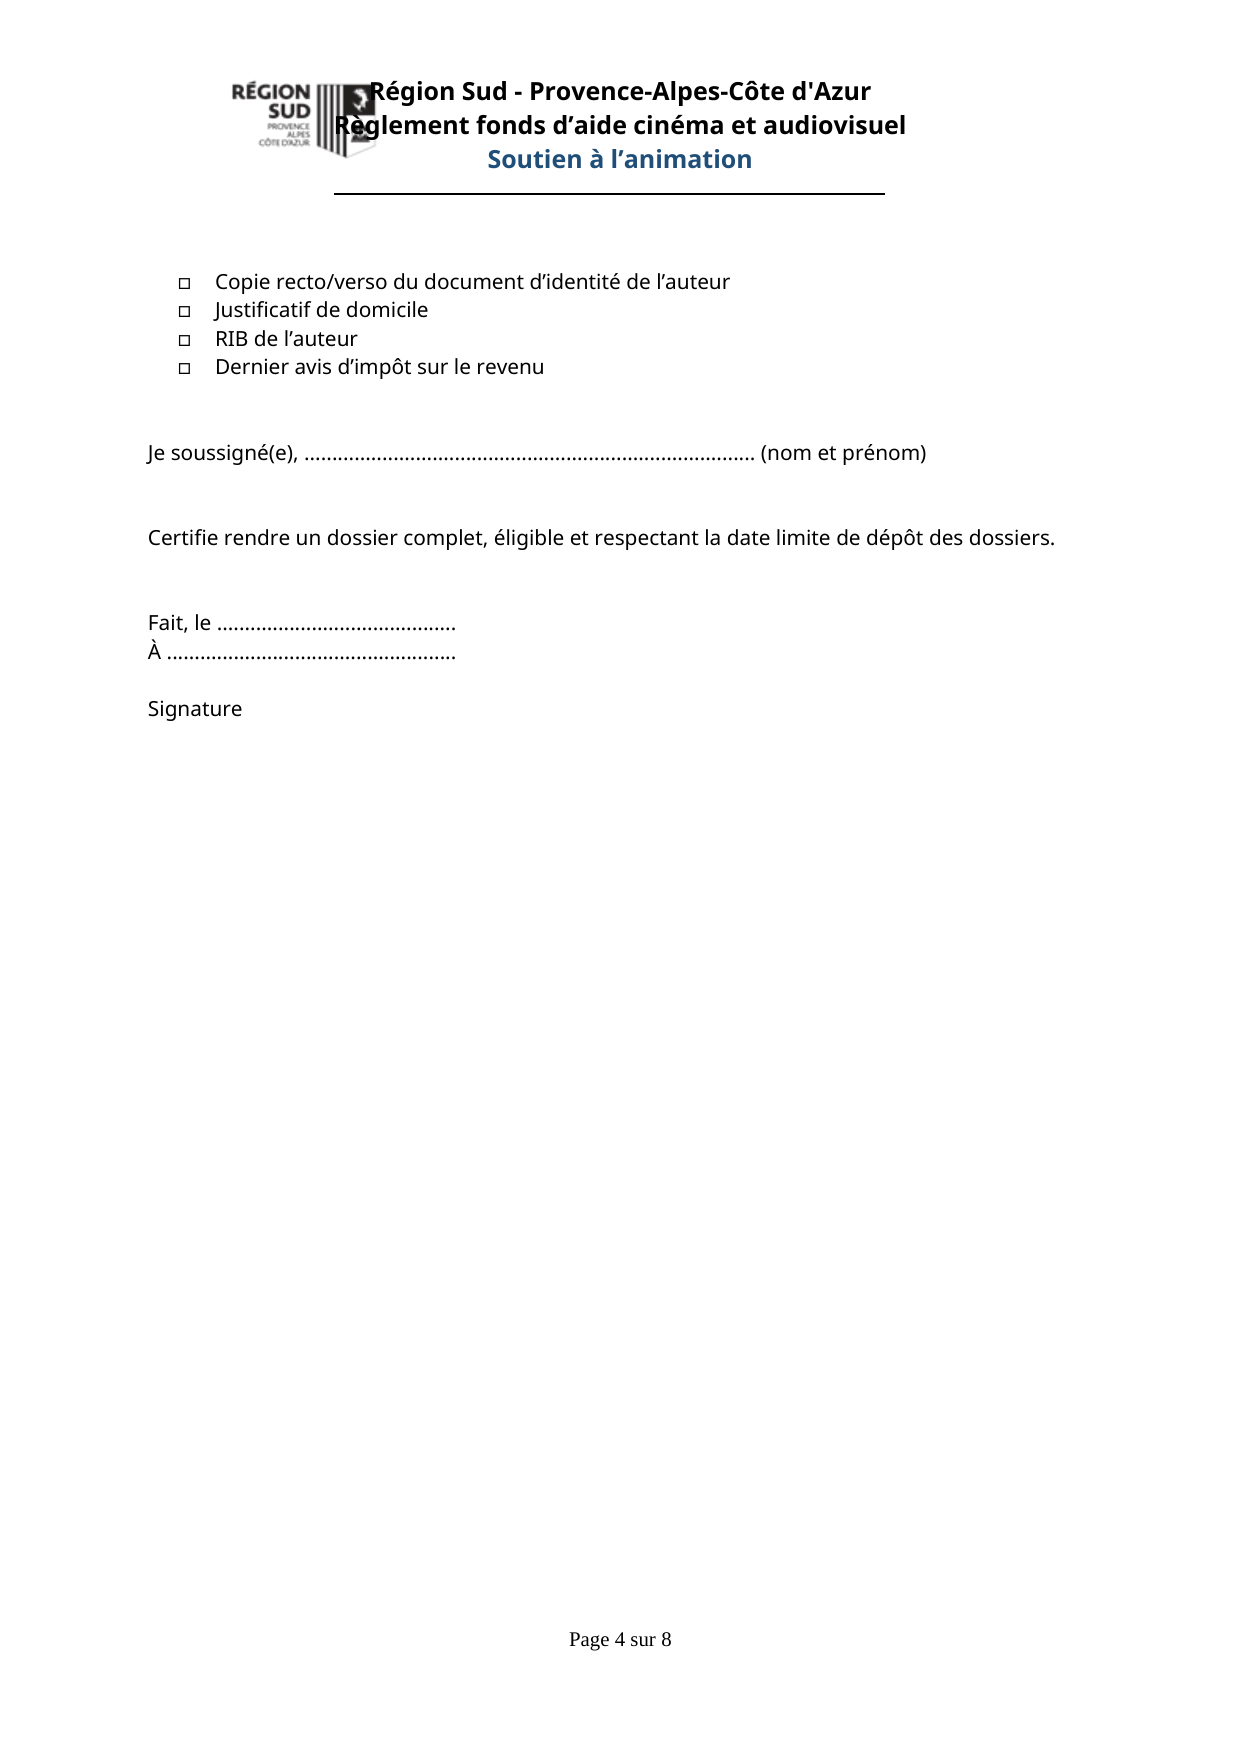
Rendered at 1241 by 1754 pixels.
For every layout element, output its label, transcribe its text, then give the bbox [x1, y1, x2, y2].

list Copie recto/verso du document d’identité de l’auteur [177, 267, 1093, 296]
list RIB de l’auteur [177, 324, 1093, 352]
list Justificatif de domicile [177, 296, 1093, 324]
picture [225, 75, 391, 173]
text Je soussigné(e), ................................................................................. (nom et prénom) [148, 438, 1093, 466]
text Certifie rendre un dossier complet, éligible et respectant la date limite de dépôt des dossiers. [148, 523, 1093, 552]
text Signature [148, 694, 1093, 722]
text À .................................................... [148, 637, 1093, 665]
text Fait, le ........................................... [148, 608, 1093, 637]
list Dernier avis d’impôt sur le revenu [177, 352, 1093, 381]
